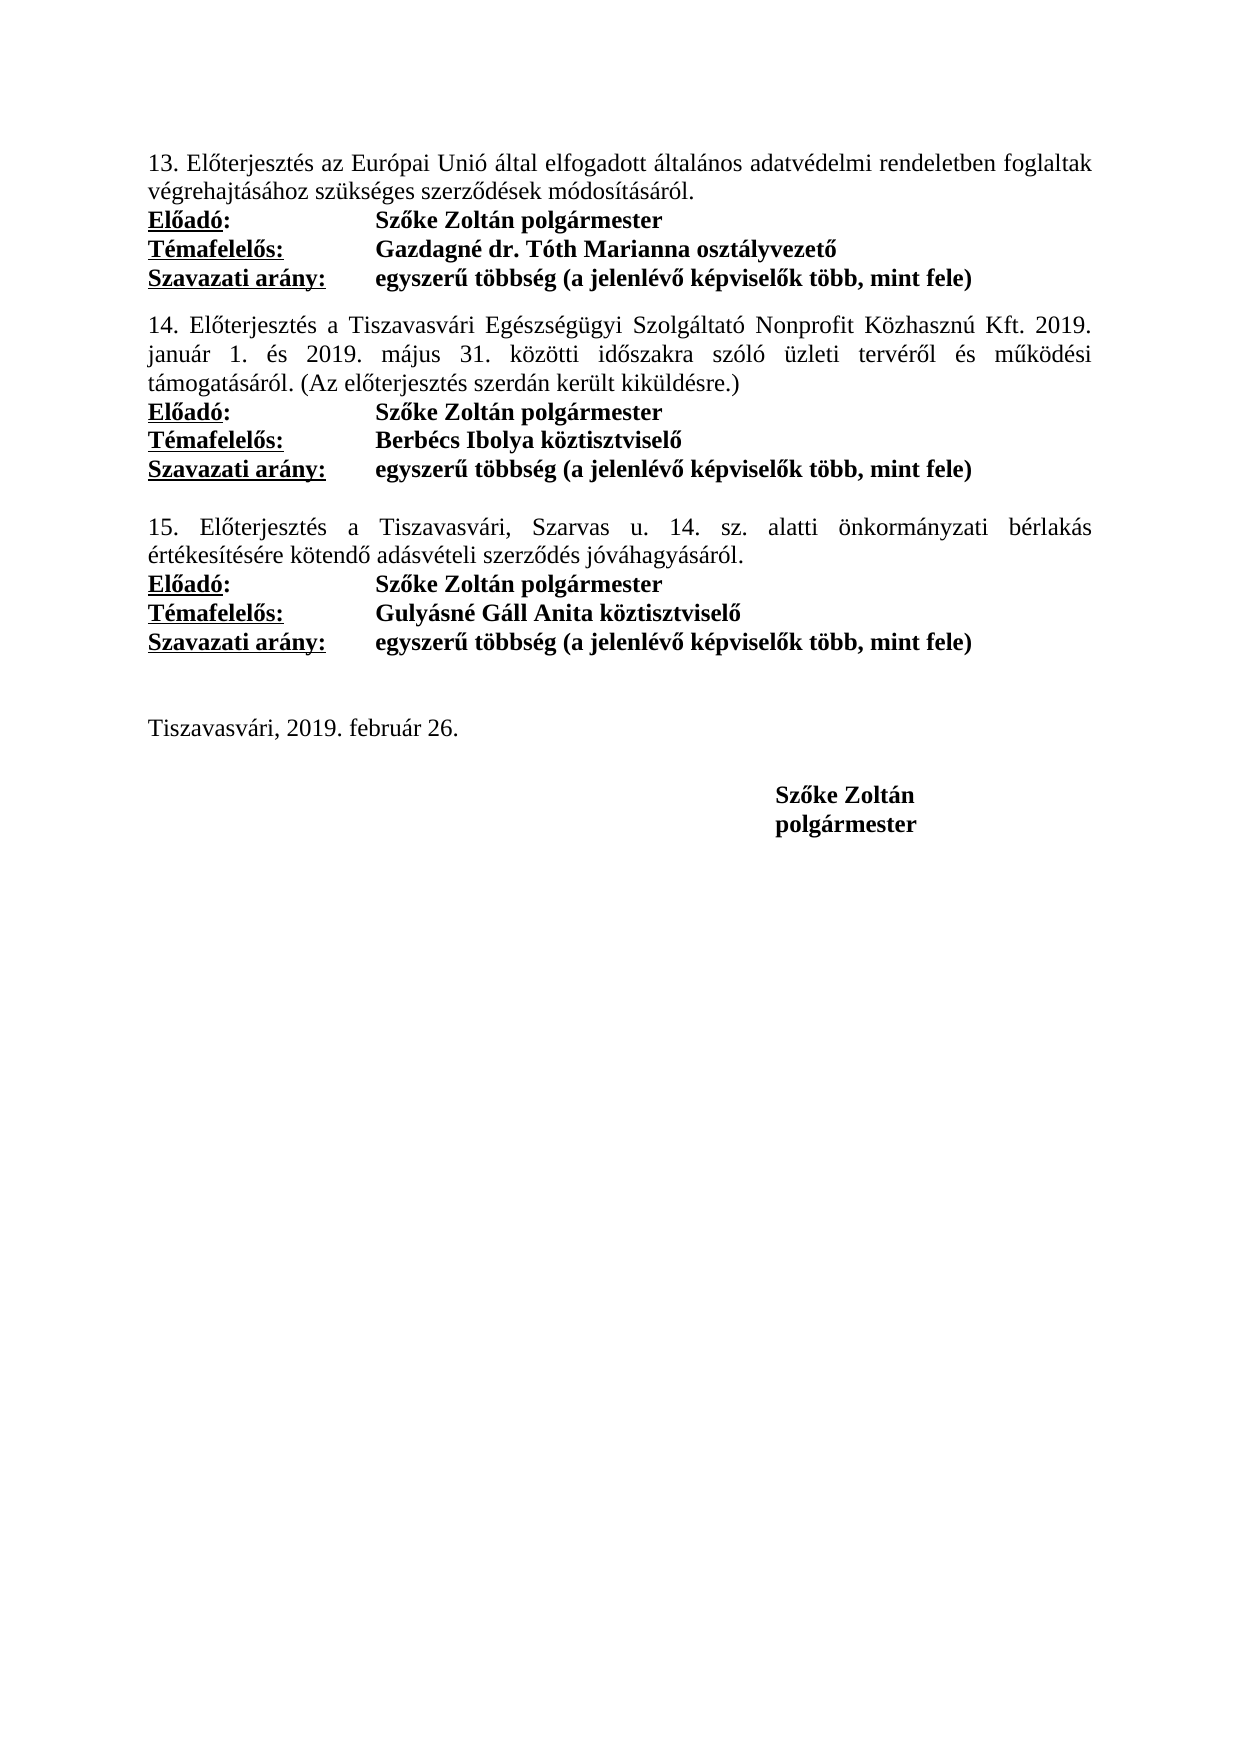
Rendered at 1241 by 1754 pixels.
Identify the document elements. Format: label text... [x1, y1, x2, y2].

text polgármester [148, 809, 1093, 838]
text Előadó: Szőke Zoltán polgármester [148, 569, 1093, 598]
text Előadó: Szőke Zoltán polgármester [148, 205, 1093, 234]
text Szavazati arány: egyszerű többség (a jelenlévő képviselők több, mint fele) [148, 454, 1093, 483]
text 15. Előterjesztés a Tiszavasvári, Szarvas u. 14. sz. alatti önkormányzati bérlakás értékesítésére kötendő adásvételi szerződés jóváhagyásáról. [148, 512, 1093, 569]
text Tiszavasvári, 2019. február 26. [148, 713, 1093, 742]
text 13. Előterjesztés az Európai Unió által elfogadott általános adatvédelmi rendeletben foglaltak végrehajtásához szükséges szerződések módosításáról. [148, 148, 1093, 205]
text Témafelelős: Gulyásné Gáll Anita köztisztviselő [148, 598, 1093, 627]
text Témafelelős: Gazdagné dr. Tóth Marianna osztályvezető [148, 234, 1093, 263]
text Témafelelős: Berbécs Ibolya köztisztviselő [148, 426, 1093, 454]
text Szavazati arány: egyszerű többség (a jelenlévő képviselők több, mint fele) [148, 627, 1093, 656]
text Szőke Zoltán [664, 780, 1093, 809]
text 14. Előterjesztés a Tiszavasvári Egészségügyi Szolgáltató Nonprofit Közhasznú Kft. 2019. január 1. és 2019. május 31. közötti időszakra szóló üzleti tervéről és működési támogatásáról. (Az előterjesztés szerdán került kiküldésre.) [148, 311, 1093, 397]
text Előadó: Szőke Zoltán polgármester [148, 397, 1093, 426]
text Szavazati arány: egyszerű többség (a jelenlévő képviselők több, mint fele) [148, 263, 1093, 291]
